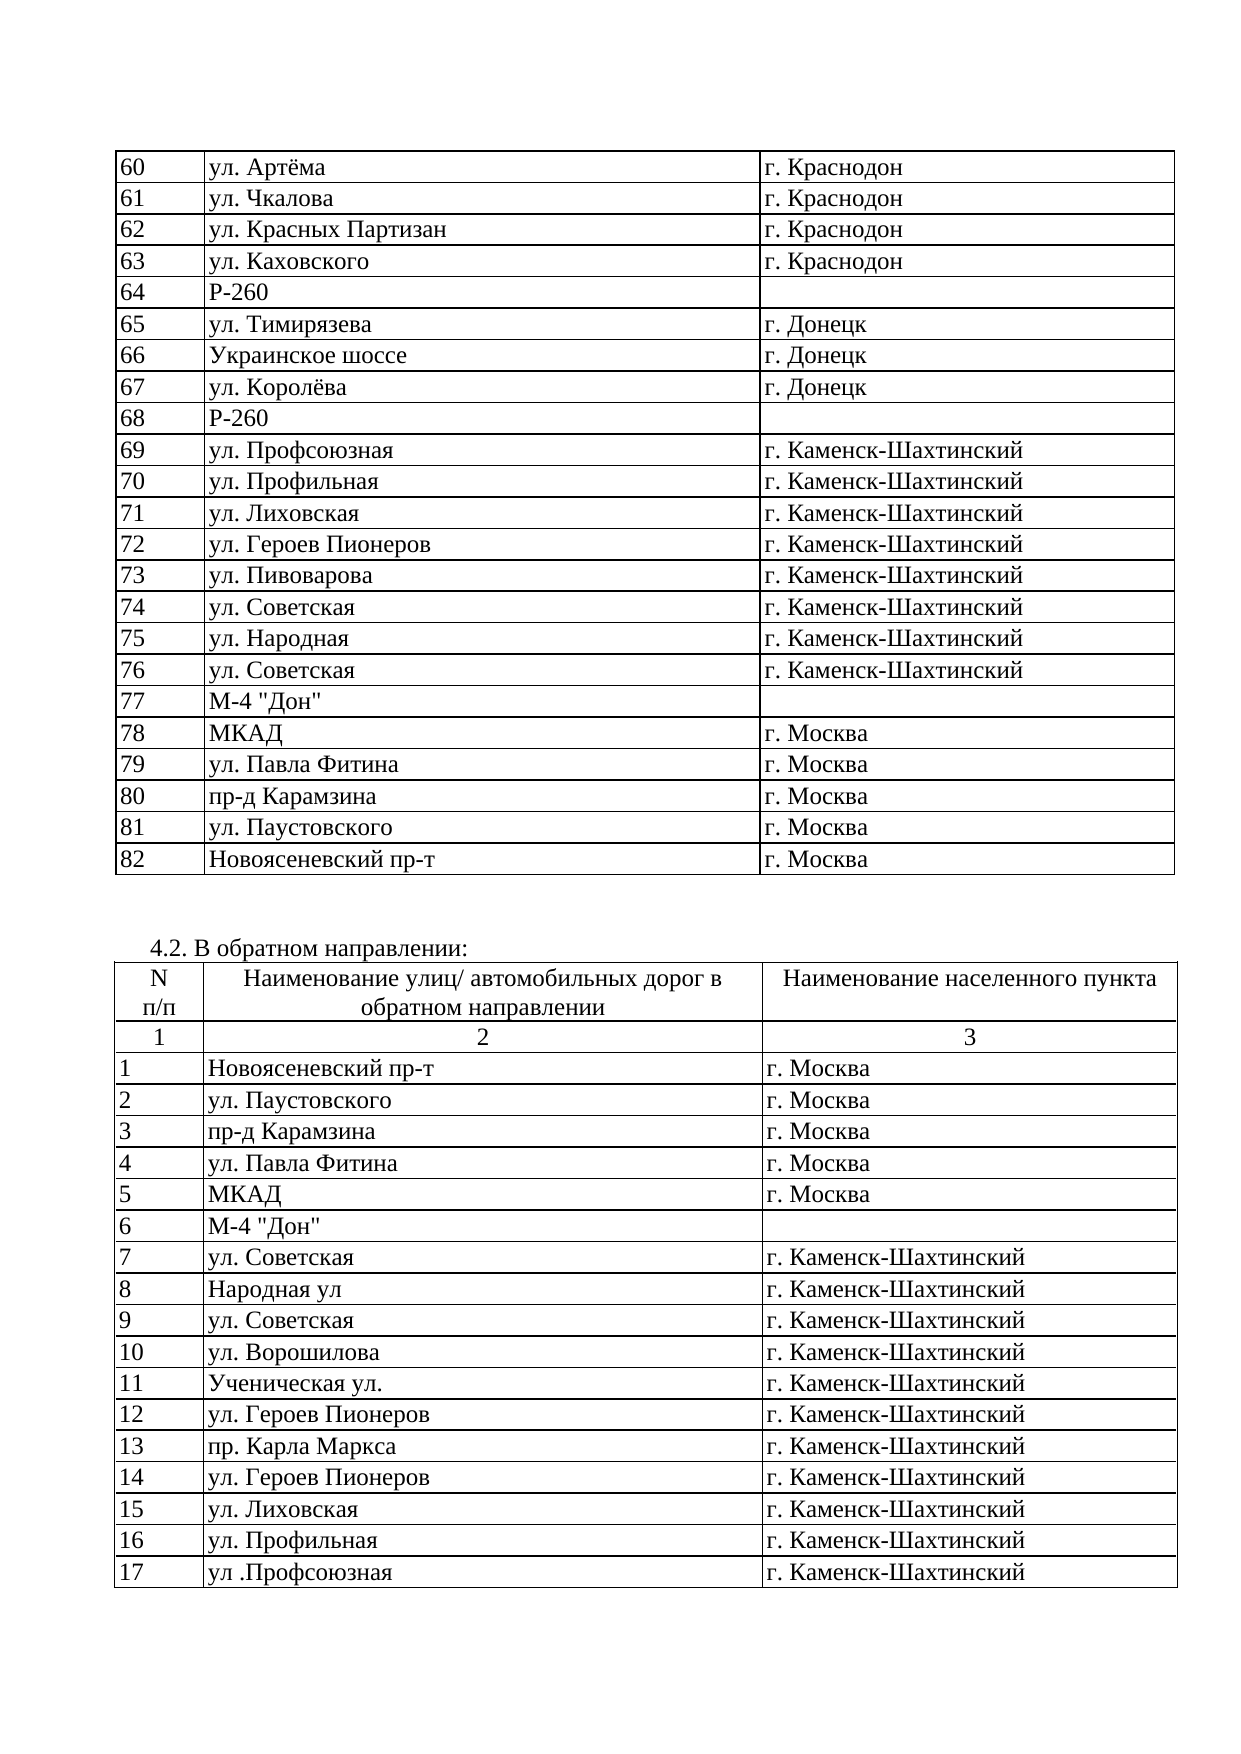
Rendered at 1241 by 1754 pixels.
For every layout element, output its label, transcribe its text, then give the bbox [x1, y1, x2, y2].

table_cell 76 [117, 655, 204, 685]
table_cell 61 [117, 183, 204, 213]
table_cell г. Москва [761, 718, 1174, 748]
table_header Наименование населенного пункта [763, 963, 1177, 1020]
table_cell г. Москва [763, 1146, 1177, 1178]
table_cell 3 [763, 1020, 1177, 1052]
table_cell М-4 "Дон" [205, 686, 759, 716]
table_cell г. Москва [761, 749, 1174, 779]
table_cell ул. Героев Пионеров [204, 1462, 762, 1492]
table_cell ул .Профсоюзная [204, 1557, 762, 1587]
table_cell ул. Героев Пионеров [204, 1400, 762, 1429]
table_cell Украинское шоссе [205, 340, 759, 370]
table_cell Р-260 [205, 277, 759, 307]
table_cell Народная ул [204, 1274, 762, 1303]
table_header N п/п [115, 963, 203, 1020]
table_cell ул. Каховского [205, 246, 759, 276]
table_cell г. Каменск-Шахтинский [763, 1272, 1177, 1303]
table_cell г. Москва [763, 1115, 1177, 1146]
table_cell [761, 403, 1174, 433]
table_cell МКАД [204, 1179, 762, 1209]
table_cell 60 [117, 152, 204, 181]
table_cell 67 [117, 372, 204, 402]
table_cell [763, 1555, 1177, 1587]
table_cell г. Краснодон [761, 246, 1174, 276]
table_cell г. Москва [761, 844, 1174, 873]
table_cell 74 [117, 592, 204, 622]
table_cell 11 [115, 1368, 203, 1398]
table_cell 69 [117, 435, 204, 464]
table_cell МКАД [205, 718, 759, 748]
table_cell ул. Советская [204, 1305, 762, 1335]
table_cell 73 [117, 561, 204, 590]
table_cell г. Каменск-Шахтинский [763, 1461, 1177, 1492]
table_cell Новоясеневский пр-т [204, 1053, 762, 1083]
table_cell 2 [115, 1084, 203, 1115]
table_cell 75 [117, 623, 204, 653]
table_cell г. Каменск-Шахтинский [761, 529, 1174, 559]
table_cell 13 [115, 1430, 203, 1461]
table_cell г. Москва [763, 1052, 1177, 1083]
table_cell ул. Героев Пионеров [205, 529, 759, 559]
table_cell [761, 277, 1174, 307]
table_cell 9 [115, 1305, 203, 1335]
table_cell г. Каменск-Шахтинский [763, 1366, 1177, 1398]
table_cell Ученическая ул. [204, 1368, 762, 1398]
table_cell 6 [115, 1210, 203, 1241]
table_cell ул. Ворошилова [204, 1337, 762, 1366]
table_cell г. Каменск-Шахтинский [763, 1241, 1177, 1272]
table_cell 1 [115, 1053, 203, 1083]
table_cell г. Каменск-Шахтинский [763, 1304, 1177, 1335]
table_cell ул. Паустовского [205, 812, 759, 842]
table_cell г. Каменск-Шахтинский [763, 1492, 1177, 1524]
table_cell г. Каменск-Шахтинский [761, 655, 1174, 685]
table_cell ул. Павла Фитина [205, 749, 759, 779]
table_cell г. Каменск-Шахтинский [763, 1429, 1177, 1461]
table_cell пр-д Карамзина [205, 781, 759, 811]
table_cell г. Краснодон [761, 152, 1174, 181]
table_cell ул. Народная [205, 623, 759, 653]
table_cell 15 [115, 1493, 203, 1524]
table_cell г. Каменск-Шахтинский [763, 1524, 1177, 1555]
table_cell ул. Советская [205, 592, 759, 622]
table_cell 3 [115, 1116, 203, 1146]
table_cell Новоясеневский пр-т [205, 844, 759, 873]
table_cell [761, 686, 1174, 716]
table_cell г. Каменск-Шахтинский [761, 466, 1174, 496]
table_cell 17 [115, 1556, 203, 1587]
table_cell ул. Чкалова [205, 183, 759, 213]
table_cell [763, 1209, 1177, 1241]
table_cell г. Каменск-Шахтинский [761, 498, 1174, 527]
table_cell г. Москва [761, 781, 1174, 811]
table_cell 5 [115, 1179, 203, 1209]
table_cell 68 [117, 403, 204, 433]
table_header Наименование улиц/ автомобильных дорог в обратном направлении [204, 963, 762, 1020]
table_cell пр-д Карамзина [204, 1116, 762, 1146]
table_cell ул. Лиховская [204, 1494, 762, 1524]
table_cell ул. Советская [204, 1242, 762, 1272]
table_cell г. Москва [763, 1083, 1177, 1115]
table_cell г. Москва [763, 1178, 1177, 1209]
table_cell 65 [117, 309, 204, 339]
table_cell 16 [115, 1525, 203, 1555]
table_cell ул. Тимирязева [205, 309, 759, 339]
table_cell 80 [117, 781, 204, 811]
text 4.2. В обратном направлении: [150, 933, 1090, 961]
table_cell 4 [115, 1147, 203, 1178]
table_cell г. Донецк [761, 340, 1174, 370]
table_cell 14 [115, 1462, 203, 1492]
table_cell ул. Лиховская [205, 498, 759, 527]
table_cell 1 [115, 1021, 203, 1052]
table_cell ул. Королёва [205, 372, 759, 402]
table_cell 70 [117, 466, 204, 496]
table_cell ул. Павла Фитина [204, 1148, 762, 1178]
table_cell пр. Карла Маркса [204, 1431, 762, 1461]
table_cell 63 [117, 246, 204, 276]
table_cell г. Краснодон [761, 183, 1174, 213]
table_cell г. Москва [761, 812, 1174, 842]
table_cell ул. Профильная [205, 466, 759, 496]
table_cell 79 [117, 749, 204, 779]
table_cell М-4 "Дон" [204, 1211, 762, 1241]
table_cell 81 [117, 812, 204, 842]
table_cell г. Каменск-Шахтинский [761, 623, 1174, 653]
table_cell 66 [117, 340, 204, 370]
table_cell г. Каменск-Шахтинский [761, 435, 1174, 464]
table_cell г. Каменск-Шахтинский [761, 592, 1174, 622]
table_cell г. Каменск-Шахтинский [763, 1335, 1177, 1366]
table_cell 2 [204, 1022, 762, 1052]
table_cell 10 [115, 1336, 203, 1366]
table_cell ул. Артёма [205, 152, 759, 181]
table_cell 62 [117, 215, 204, 244]
table_cell г. Каменск-Шахтинский [763, 1398, 1177, 1429]
table_cell г. Краснодон [761, 215, 1174, 244]
table_cell 78 [117, 718, 204, 748]
table_cell 7 [115, 1242, 203, 1272]
table_cell г. Донецк [761, 309, 1174, 339]
table_cell ул. Профильная [204, 1525, 762, 1555]
table_cell 82 [117, 844, 204, 873]
table_cell 12 [115, 1399, 203, 1429]
table_cell г. Донецк [761, 372, 1174, 402]
table_cell ул. Паустовского [204, 1085, 762, 1115]
table_cell 77 [117, 686, 204, 716]
table_cell г. Каменск-Шахтинский [761, 561, 1174, 590]
table_cell 72 [117, 529, 204, 559]
table_cell 64 [117, 277, 204, 307]
table_cell ул. Красных Партизан [205, 215, 759, 244]
table_cell ул. Советская [205, 655, 759, 685]
table_cell Р-260 [205, 403, 759, 433]
table_cell 8 [115, 1273, 203, 1303]
table_cell ул. Пивоварова [205, 561, 759, 590]
table_cell 71 [117, 498, 204, 527]
table_cell ул. Профсоюзная [205, 435, 759, 464]
